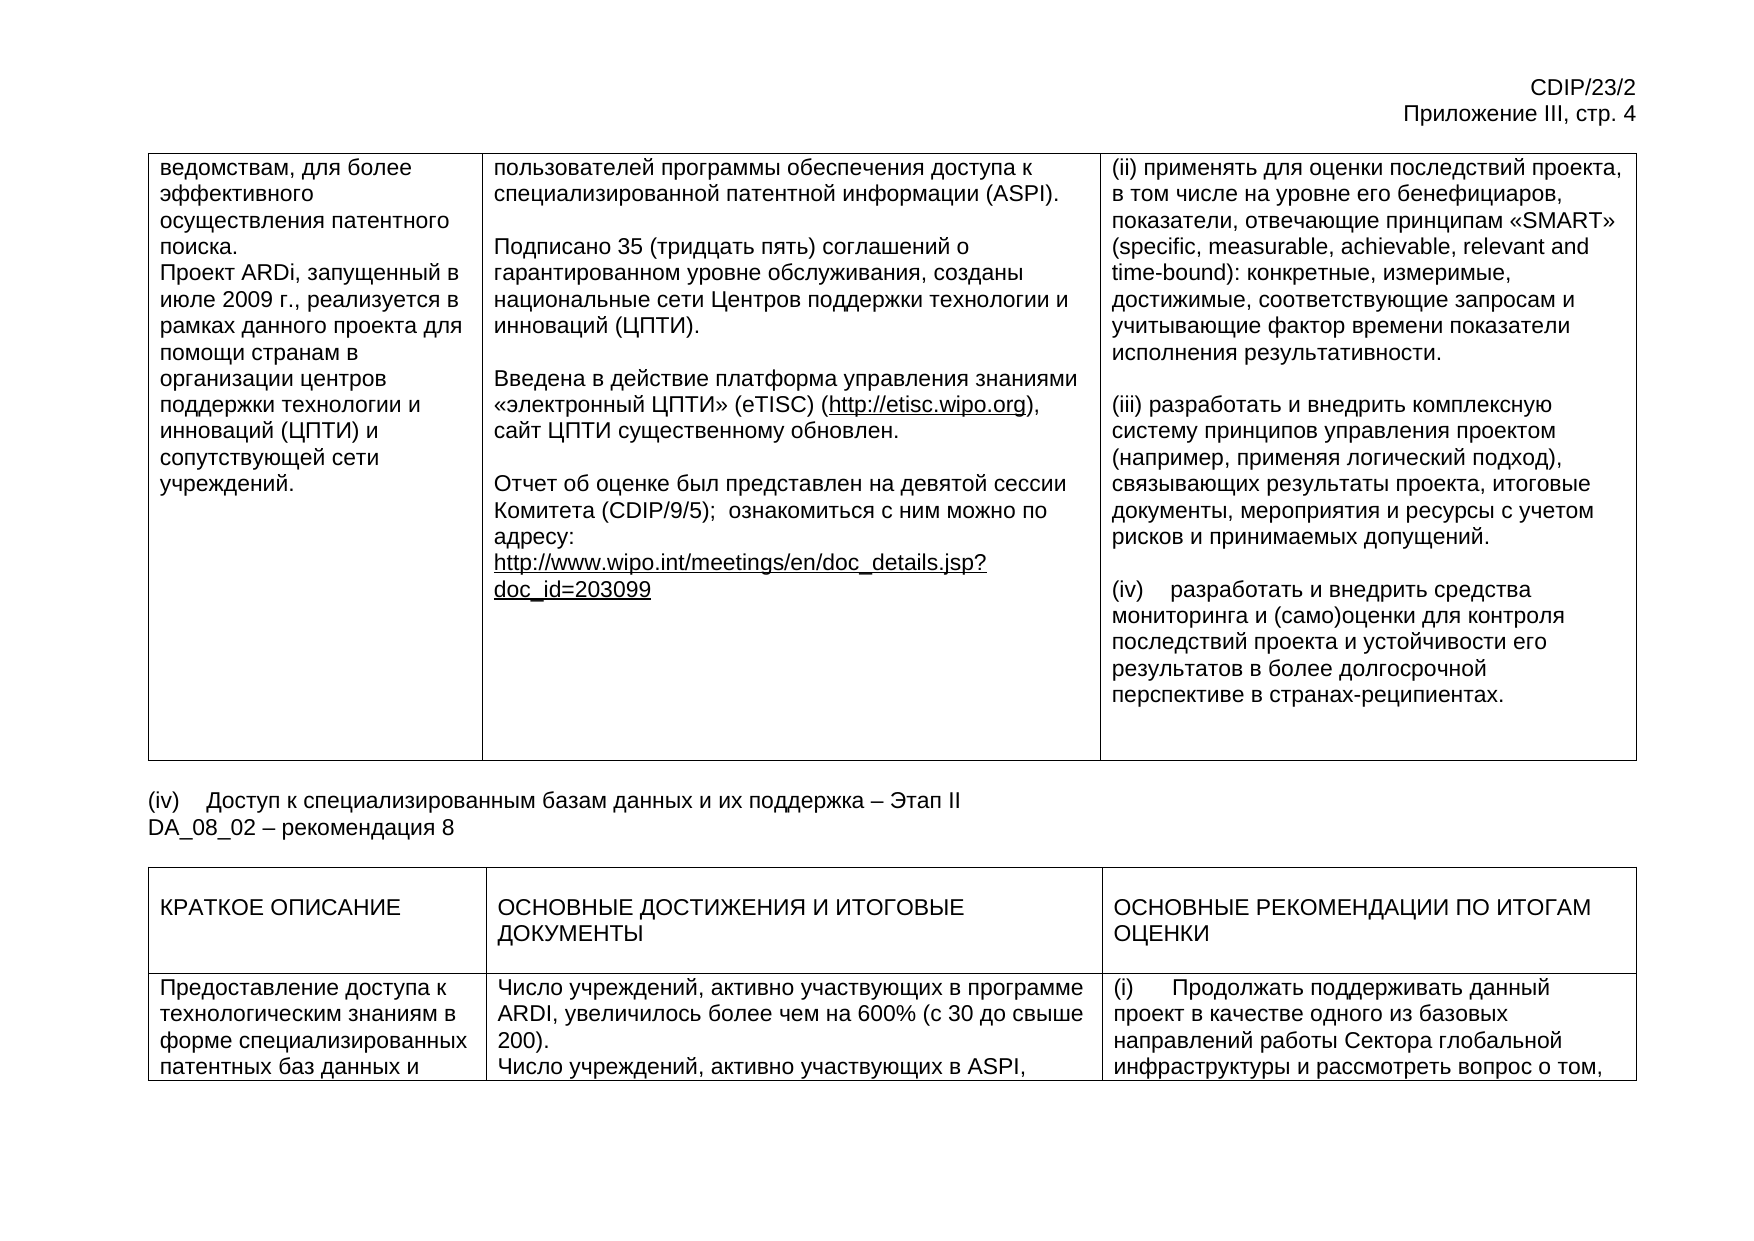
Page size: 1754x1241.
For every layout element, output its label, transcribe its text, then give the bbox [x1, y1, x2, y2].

table_header ОСНОВНЫЕ РЕКОМЕНДАЦИИ ПО ИТОГАМ ОЦЕНКИ [1103, 868, 1636, 973]
table_header КРАТКОЕ ОПИСАНИЕ [149, 868, 486, 973]
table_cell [1101, 154, 1636, 760]
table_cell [487, 974, 1102, 1079]
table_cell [483, 154, 1100, 760]
table_header ОСНОВНЫЕ ДОСТИЖЕНИЯ И ИТОГОВЫЕ ДОКУМЕНТЫ [487, 868, 1102, 973]
list Доступ к специализированным базам данных и их поддержка – Этап II [148, 787, 1636, 814]
text DA_08_02 – рекомендация 8 [148, 814, 1636, 840]
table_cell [1103, 974, 1636, 1079]
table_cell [149, 154, 482, 760]
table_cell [149, 974, 486, 1079]
